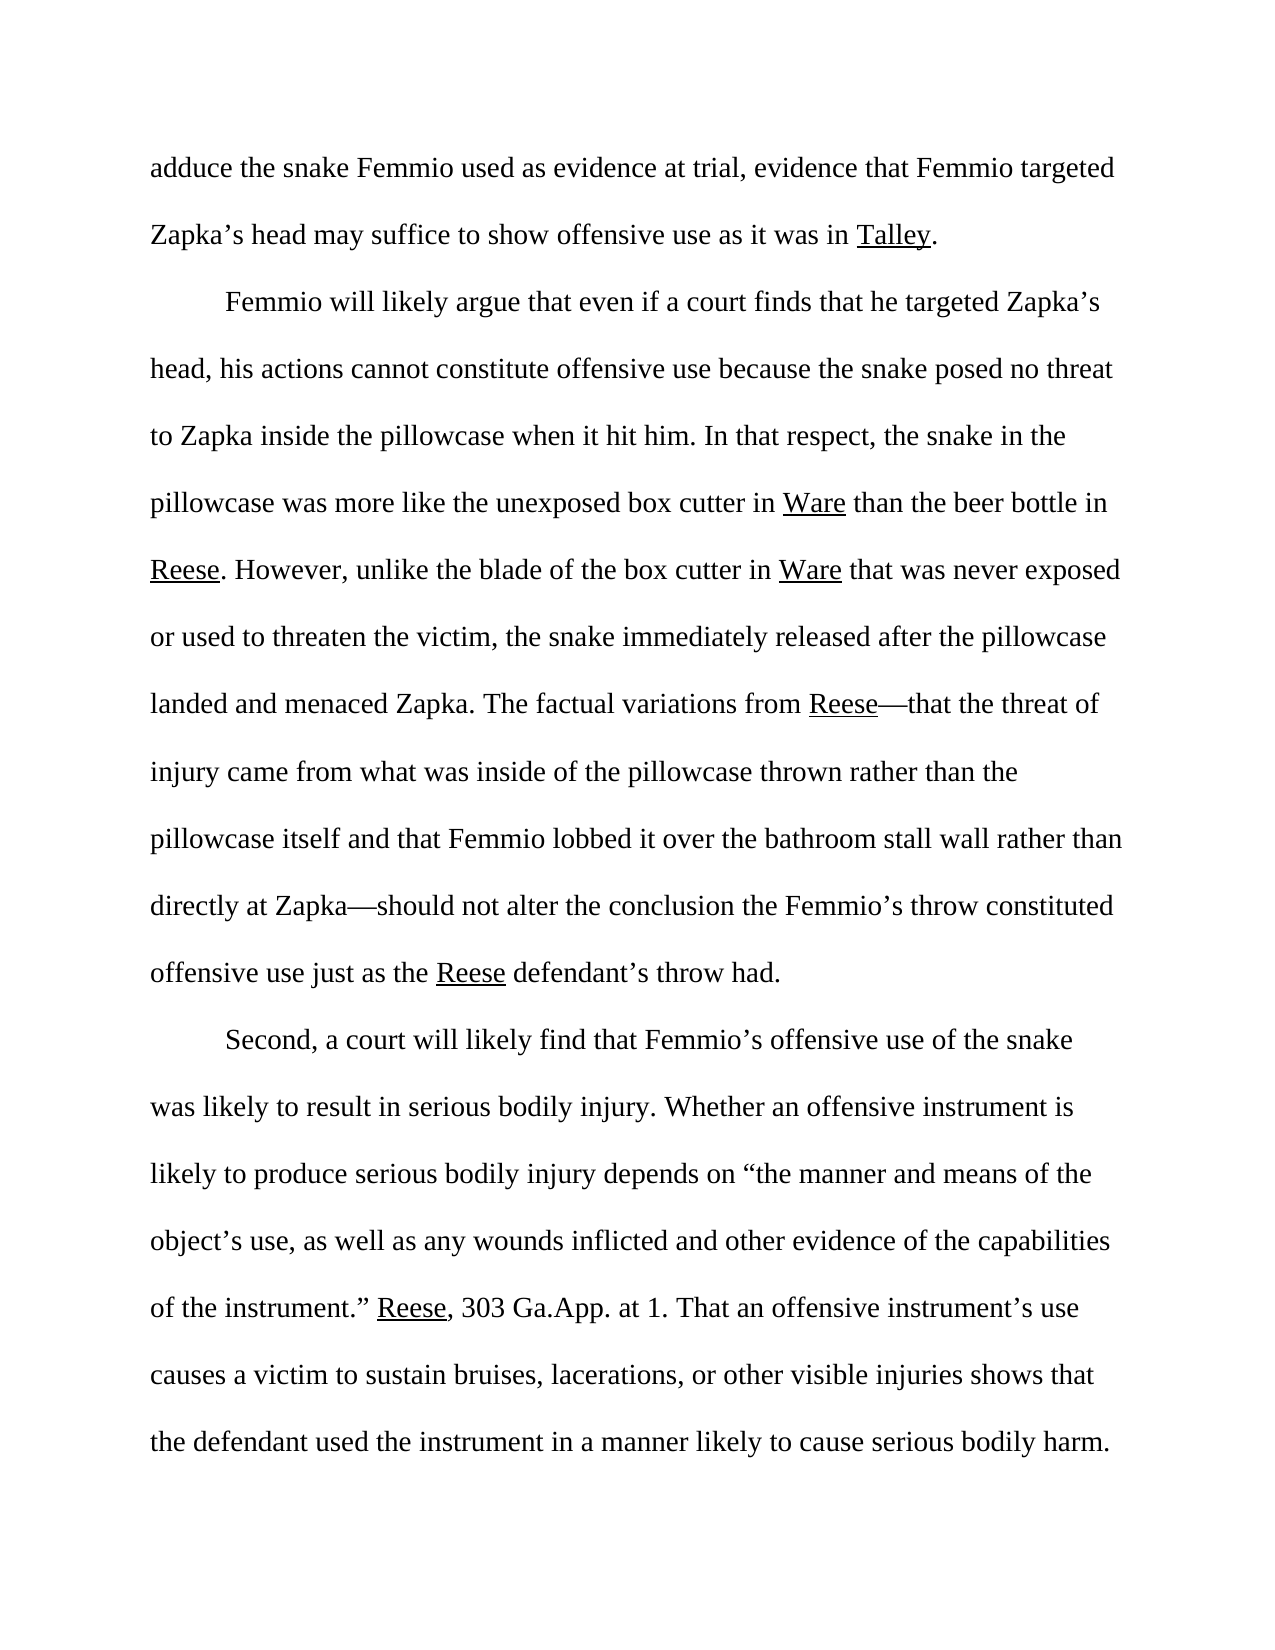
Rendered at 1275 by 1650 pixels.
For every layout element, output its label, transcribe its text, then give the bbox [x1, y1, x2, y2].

text Femmio will likely argue that even if a court finds that he targeted Zapka’s head, his actions cannot constitute offensive use because the snake posed no threat to Zapka inside the pillowcase when it hit him. In that respect, the snake in the pillowcase was more like the unexposed box cutter in Ware than the beer bottle in Reese. However, unlike the blade of the box cutter in Ware that was never exposed or used to threaten the victim, the snake immediately released after the pillowcase landed and menaced Zapka. The factual variations from Reese—that the threat of injury came from what was inside of the pillowcase thrown rather than the pillowcase itself and that Femmio lobbed it over the bathroom stall wall rather than directly at Zapka—should not alter the conclusion the Femmio’s throw constituted offensive use just as the Reese defendant’s throw had. [150, 284, 1125, 988]
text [150, 150, 1125, 251]
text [150, 1022, 1125, 1458]
